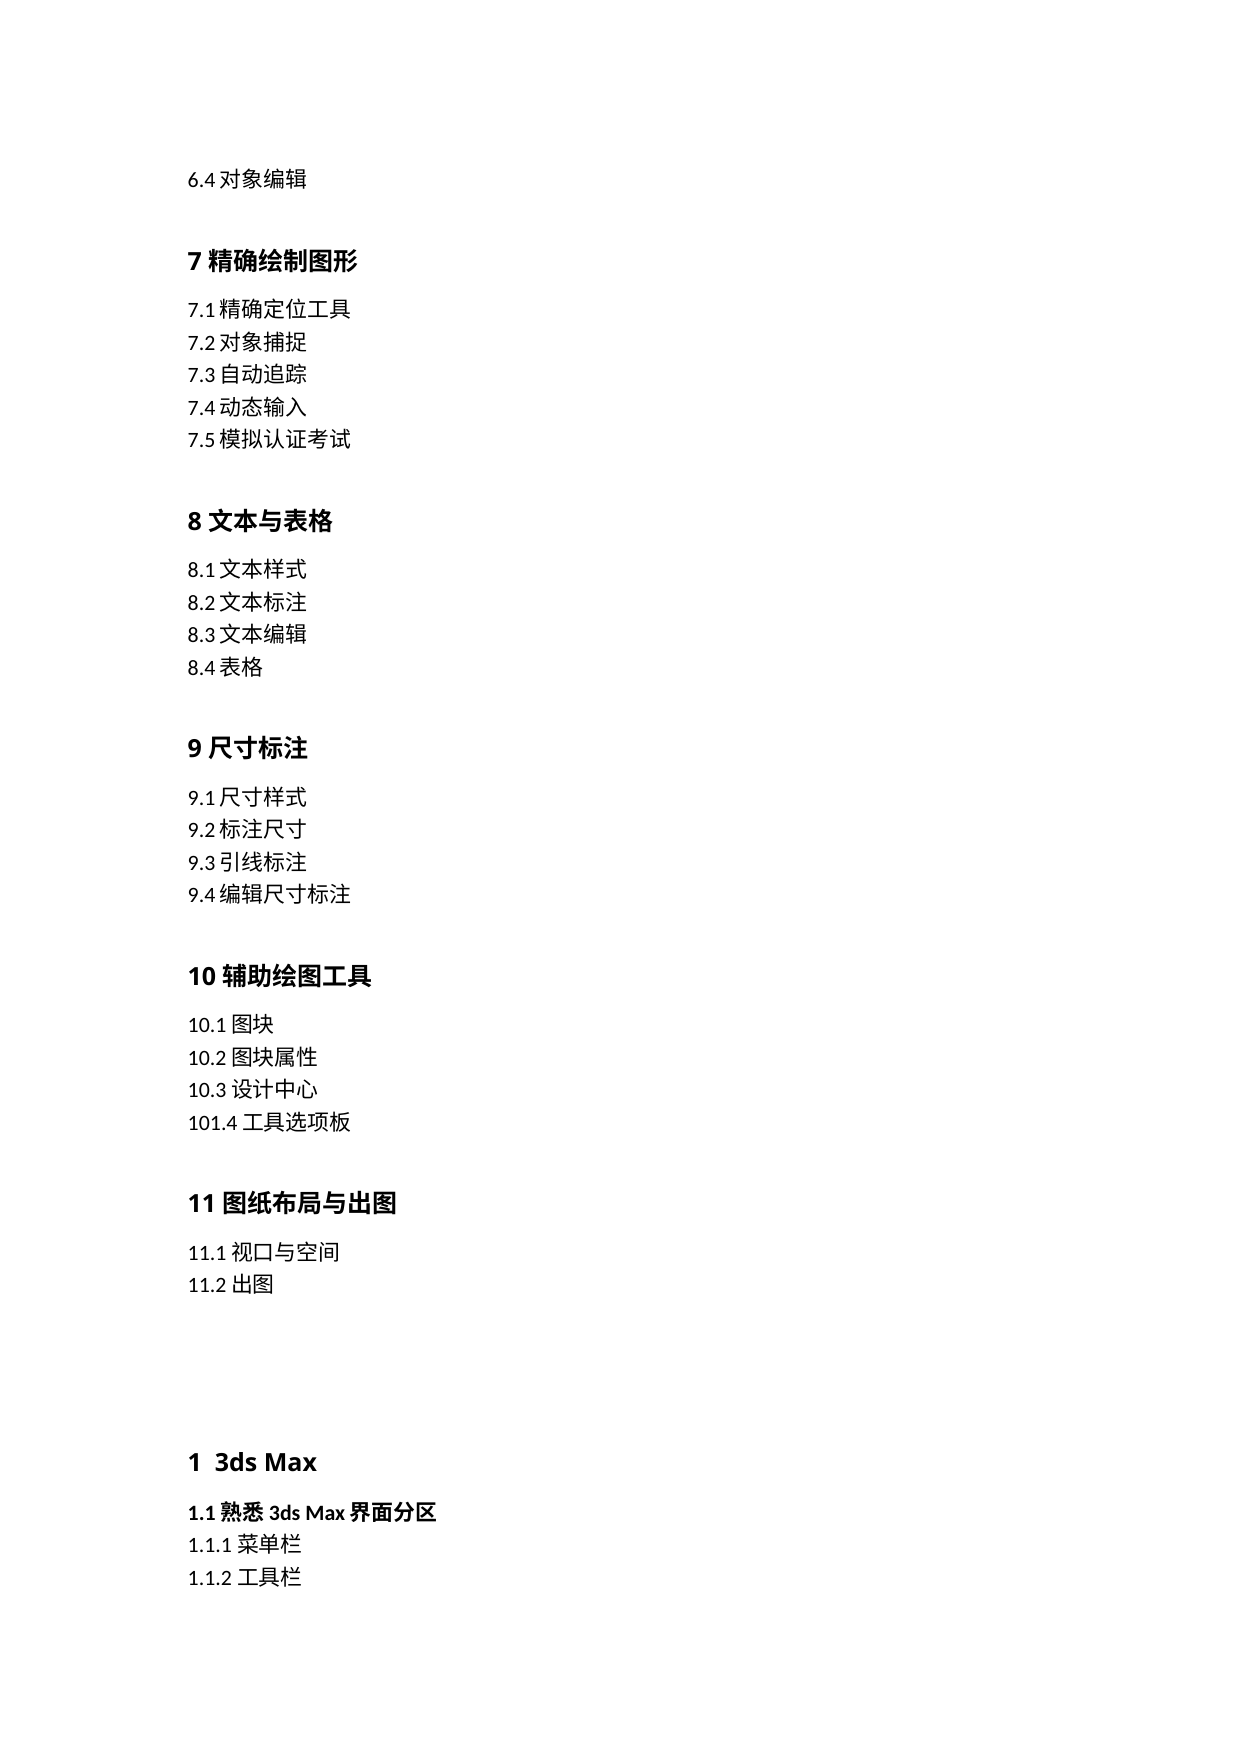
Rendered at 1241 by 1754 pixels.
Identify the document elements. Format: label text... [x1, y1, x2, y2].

text 10 辅助绘图工具 [187, 942, 1053, 1007]
text 11 图纸布局与出图 [187, 1169, 1053, 1234]
text 7.2对象捕捉 [187, 324, 1053, 357]
text 10.2图块属性 [187, 1039, 1053, 1072]
text 7.3自动追踪 [187, 357, 1053, 389]
text 9.3引线标注 [187, 844, 1053, 877]
text 11.1视口与空间 [187, 1234, 1053, 1267]
text 8 文本与表格 [187, 487, 1053, 552]
text 9.2标注尺寸 [187, 812, 1053, 844]
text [187, 1494, 1053, 1592]
text 7.5模拟认证考试 [187, 422, 1053, 454]
text 7.4动态输入 [187, 389, 1053, 422]
text 10.3设计中心 [187, 1072, 1053, 1104]
text 8.2文本标注 [187, 584, 1053, 617]
text 8.4表格 [187, 649, 1053, 682]
text 9.1尺寸样式 [187, 779, 1053, 812]
text 7.1精确定位工具 [187, 292, 1053, 324]
text 1 3ds Max [187, 1429, 1053, 1494]
text 7 精确绘制图形 [187, 227, 1053, 292]
text 10.1图块 [187, 1007, 1053, 1039]
text 8.1文本样式 [187, 552, 1053, 584]
text 11.2出图 [187, 1267, 1053, 1299]
text 9.4编辑尺寸标注 [187, 877, 1053, 909]
text 8.3文本编辑 [187, 617, 1053, 649]
text 9 尺寸标注 [187, 714, 1053, 779]
text 6.4对象编辑 [187, 162, 1053, 194]
text 101.4工具选项板 [187, 1104, 1053, 1137]
